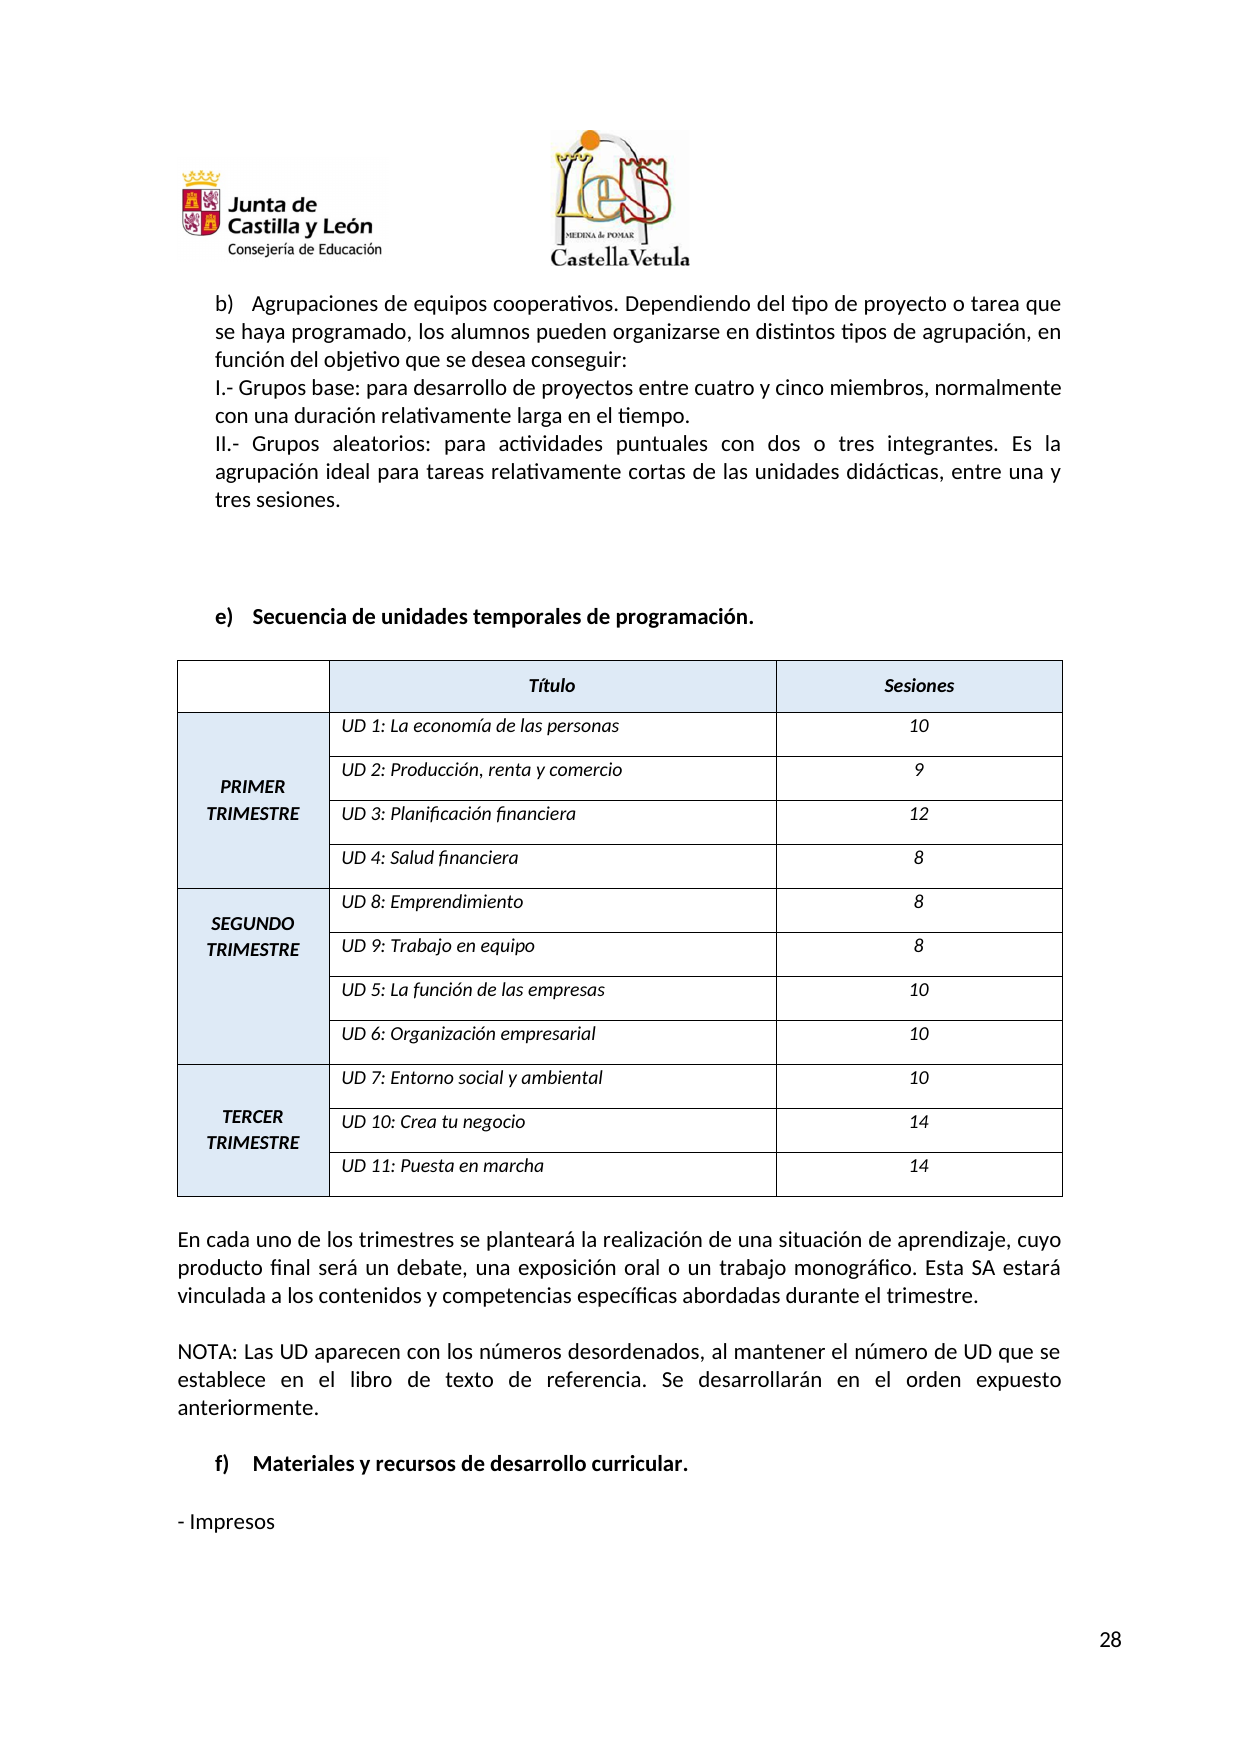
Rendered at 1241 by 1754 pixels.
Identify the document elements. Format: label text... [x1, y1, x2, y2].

picture [177, 157, 389, 262]
table_cell SEGUNDO TRIMESTRE [178, 889, 329, 1064]
table_cell UD 9: Trabajo en equipo [330, 933, 776, 976]
text II.- Grupos aleatorios: para actividades puntuales con dos o tres integrantes. Es la agrupación ideal para tareas relativamente cortas de las unidades didácticas, entre una y tres sesiones. [215, 429, 1063, 513]
table_cell UD 10: Crea tu negocio [330, 1109, 776, 1152]
table_cell TERCER TRIMESTRE [178, 1065, 329, 1196]
list Secuencia de unidades temporales de programación. [215, 602, 1063, 630]
table_cell 14 [777, 1109, 1062, 1152]
table_cell UD 7: Entorno social y ambiental [330, 1065, 776, 1108]
table_cell 8 [777, 845, 1062, 888]
text I.- Grupos base: para desarrollo de proyectos entre cuatro y cinco miembros, normalmente con una duración relativamente larga en el tiempo. [215, 373, 1063, 429]
table_cell UD 4: Salud financiera [330, 845, 776, 888]
table_cell UD 8: Emprendimiento [330, 889, 776, 932]
picture [550, 130, 690, 266]
table_header Sesiones [777, 661, 1062, 712]
table_header Título [330, 661, 776, 712]
list Materiales y recursos de desarrollo curricular. [215, 1449, 1063, 1477]
table_cell UD 5: La función de las empresas [330, 977, 776, 1020]
text En cada uno de los trimestres se planteará la realización de una situación de aprendizaje, cuyo producto final será un debate, una exposición oral o un trabajo monográfico. Esta SA estará vinculada a los contenidos y competencias específicas abordadas durante el trimestre. [177, 1225, 1063, 1309]
table_cell 10 [777, 977, 1062, 1020]
text - Impresos [177, 1507, 1063, 1535]
table_cell 10 [777, 713, 1062, 756]
table_cell 10 [777, 1021, 1062, 1064]
table_cell UD 11: Puesta en marcha [330, 1153, 776, 1196]
table_cell 8 [777, 933, 1062, 976]
table_cell UD 2: Producción, renta y comercio [330, 757, 776, 800]
table_cell PRIMER TRIMESTRE [178, 713, 329, 888]
table_cell UD 1: La economía de las personas [330, 713, 776, 756]
text b) Agrupaciones de equipos cooperativos. Dependiendo del tipo de proyecto o tarea que se haya programado, los alumnos pueden organizarse en distintos tipos de agrupación, en función del objetivo que se desea conseguir: [215, 289, 1063, 373]
table_cell 14 [777, 1153, 1062, 1196]
table_header [178, 661, 329, 712]
text NOTA: Las UD aparecen con los números desordenados, al mantener el número de UD que se establece en el libro de texto de referencia. Se desarrollarán en el orden expuesto anteriormente. [177, 1337, 1063, 1421]
table_cell 9 [777, 757, 1062, 800]
table_cell 12 [777, 801, 1062, 844]
table_cell UD 3: Planificación financiera [330, 801, 776, 844]
table_cell UD 6: Organización empresarial [330, 1021, 776, 1064]
table_cell 10 [777, 1065, 1062, 1108]
table_cell 8 [777, 889, 1062, 932]
